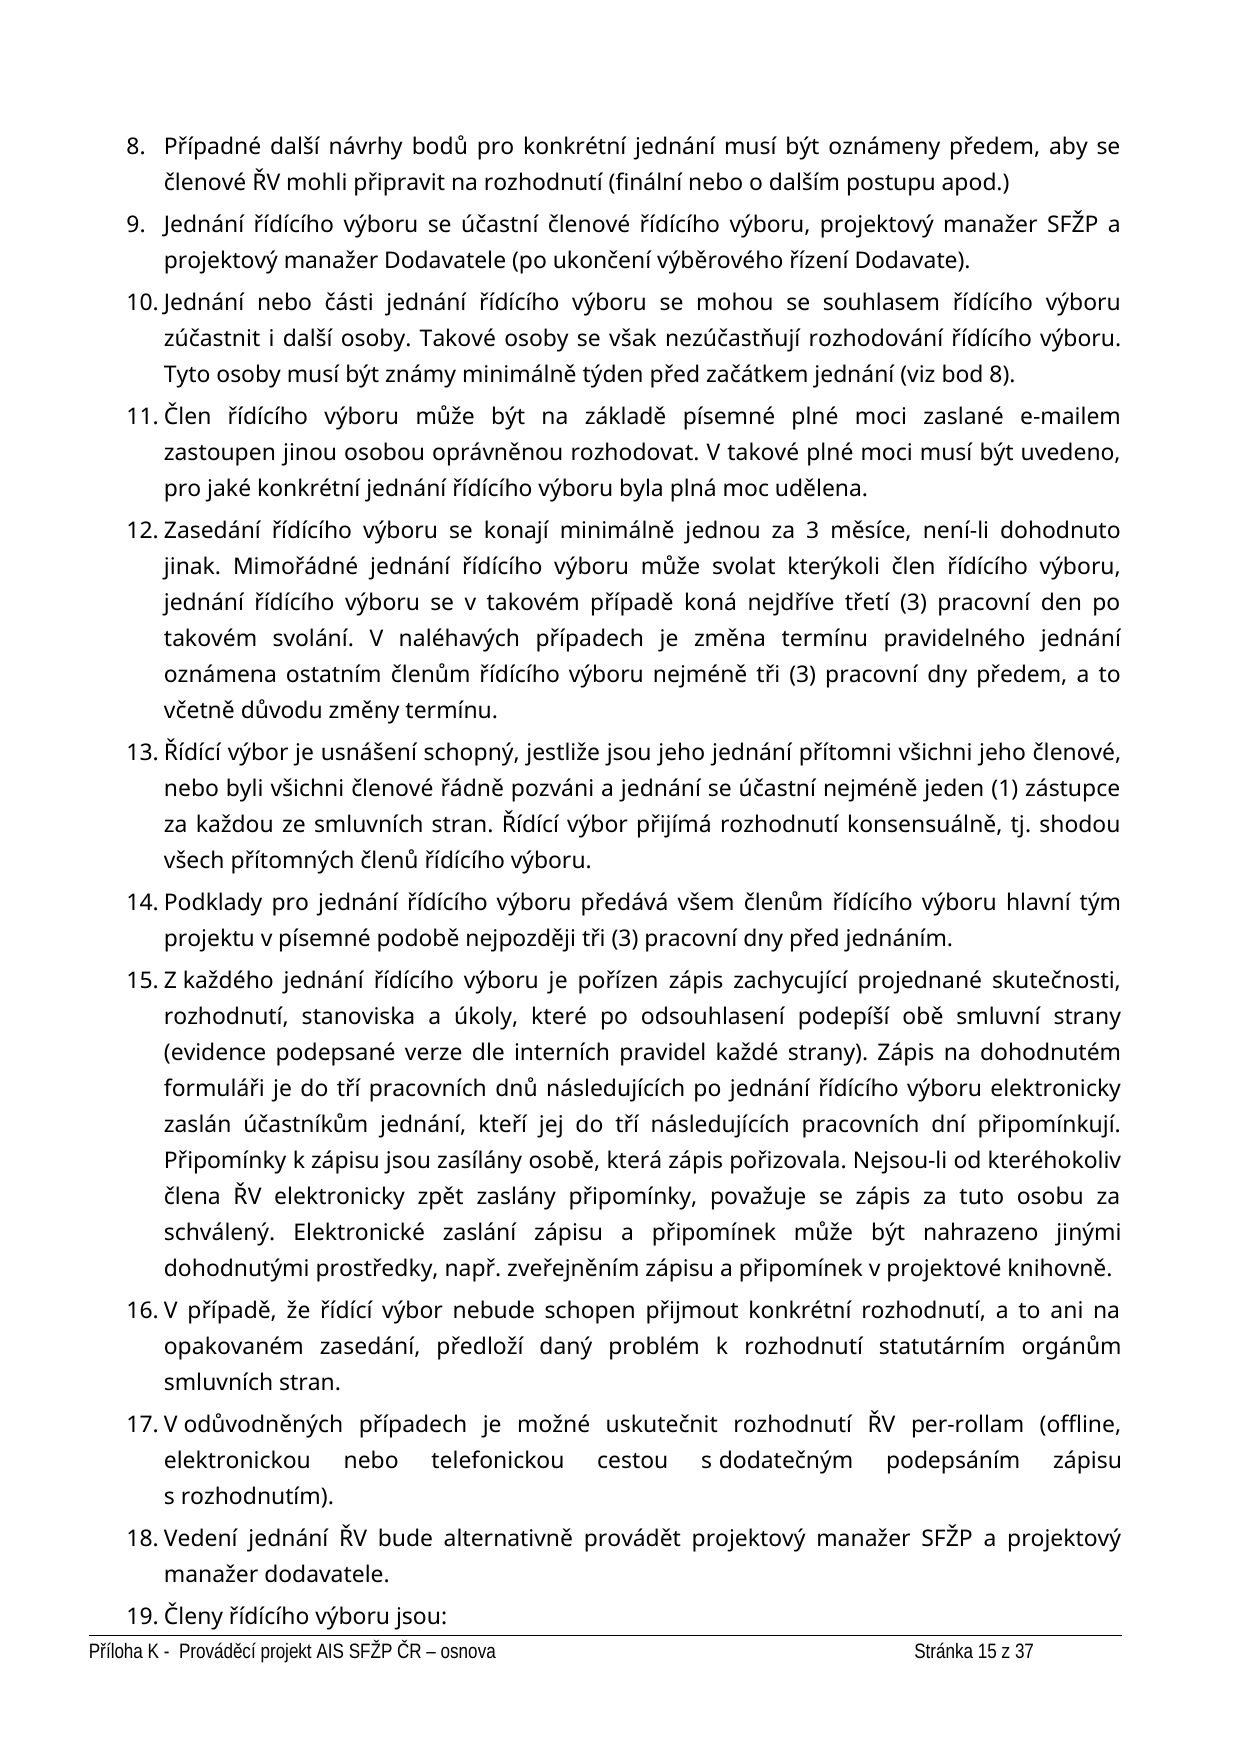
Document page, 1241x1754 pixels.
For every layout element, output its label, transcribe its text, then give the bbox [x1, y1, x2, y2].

list Podklady pro jednání řídícího výboru předává všem členům řídícího výboru hlavní tým projektu v písemné podobě nejpozději tři (3) pracovní dny před jednáním. [126, 886, 1122, 953]
list Zasedání řídícího výboru se konají minimálně jednou za 3 měsíce, není-li dohodnuto jinak. Mimořádné jednání řídícího výboru může svolat kterýkoli člen řídícího výboru, jednání řídícího výboru se v takovém případě koná nejdříve třetí (3) pracovní den po takovém svolání. V naléhavých případech je změna termínu pravidelného jednání oznámena ostatním členům řídícího výboru nejméně tři (3) pracovní dny předem, a to včetně důvodu změny termínu. [126, 514, 1122, 725]
list V případě, že řídící výbor nebude schopen přijmout konkrétní rozhodnutí, a to ani na opakovaném zasedání, předloží daný problém k rozhodnutí statutárním orgánům smluvních stran. [126, 1294, 1122, 1397]
list Členy řídícího výboru jsou: [126, 1600, 1122, 1631]
list Jednání nebo části jednání řídícího výboru se mohou se souhlasem řídícího výboru zúčastnit i další osoby. Takové osoby se však nezúčastňují rozhodování řídícího výboru. Tyto osoby musí být známy minimálně týden před začátkem jednání (viz bod 8). [126, 286, 1122, 389]
list Člen řídícího výboru může být na základě písemné plné moci zaslané e-mailem zastoupen jinou osobou oprávněnou rozhodovat. V takové plné moci musí být uvedeno, pro jaké konkrétní jednání řídícího výboru byla plná moc udělena. [126, 400, 1122, 503]
list Vedení jednání ŘV bude alternativně provádět projektový manažer SFŽP a projektový manažer dodavatele. [126, 1522, 1122, 1589]
list Z každého jednání řídícího výboru je pořízen zápis zachycující projednané skutečnosti, rozhodnutí, stanoviska a úkoly, které po odsouhlasení podepíší obě smluvní strany (evidence podepsané verze dle interních pravidel každé strany). Zápis na dohodnutém formuláři je do tří pracovních dnů následujících po jednání řídícího výboru elektronicky zaslán účastníkům jednání, kteří jej do tří následujících pracovních dní připomínkují. Připomínky k zápisu jsou zasílány osobě, která zápis pořizovala. Nejsou-li od kteréhokoliv člena ŘV elektronicky zpět zaslány připomínky, považuje se zápis za tuto osobu za schválený. Elektronické zaslání zápisu a připomínek může být nahrazeno jinými dohodnutými prostředky, např. zveřejněním zápisu a připomínek v projektové knihovně. [126, 964, 1122, 1283]
list Případné další návrhy bodů pro konkrétní jednání musí být oznámeny předem, aby se členové ŘV mohli připravit na rozhodnutí (finální nebo o dalším postupu apod.) [126, 130, 1122, 197]
list Řídící výbor je usnášení schopný, jestliže jsou jeho jednání přítomni všichni jeho členové, nebo byli všichni členové řádně pozváni a jednání se účastní nejméně jeden (1) zástupce za každou ze smluvních stran. Řídící výbor přijímá rozhodnutí konsensuálně, tj. shodou všech přítomných členů řídícího výboru. [126, 736, 1122, 875]
list V odůvodněných případech je možné uskutečnit rozhodnutí ŘV per-rollam (offline, elektronickou nebo telefonickou cestou s dodatečným podepsáním zápisu s rozhodnutím). [126, 1408, 1122, 1511]
list Jednání řídícího výboru se účastní členové řídícího výboru, projektový manažer SFŽP a projektový manažer Dodavatele (po ukončení výběrového řízení Dodavate). [126, 208, 1122, 275]
